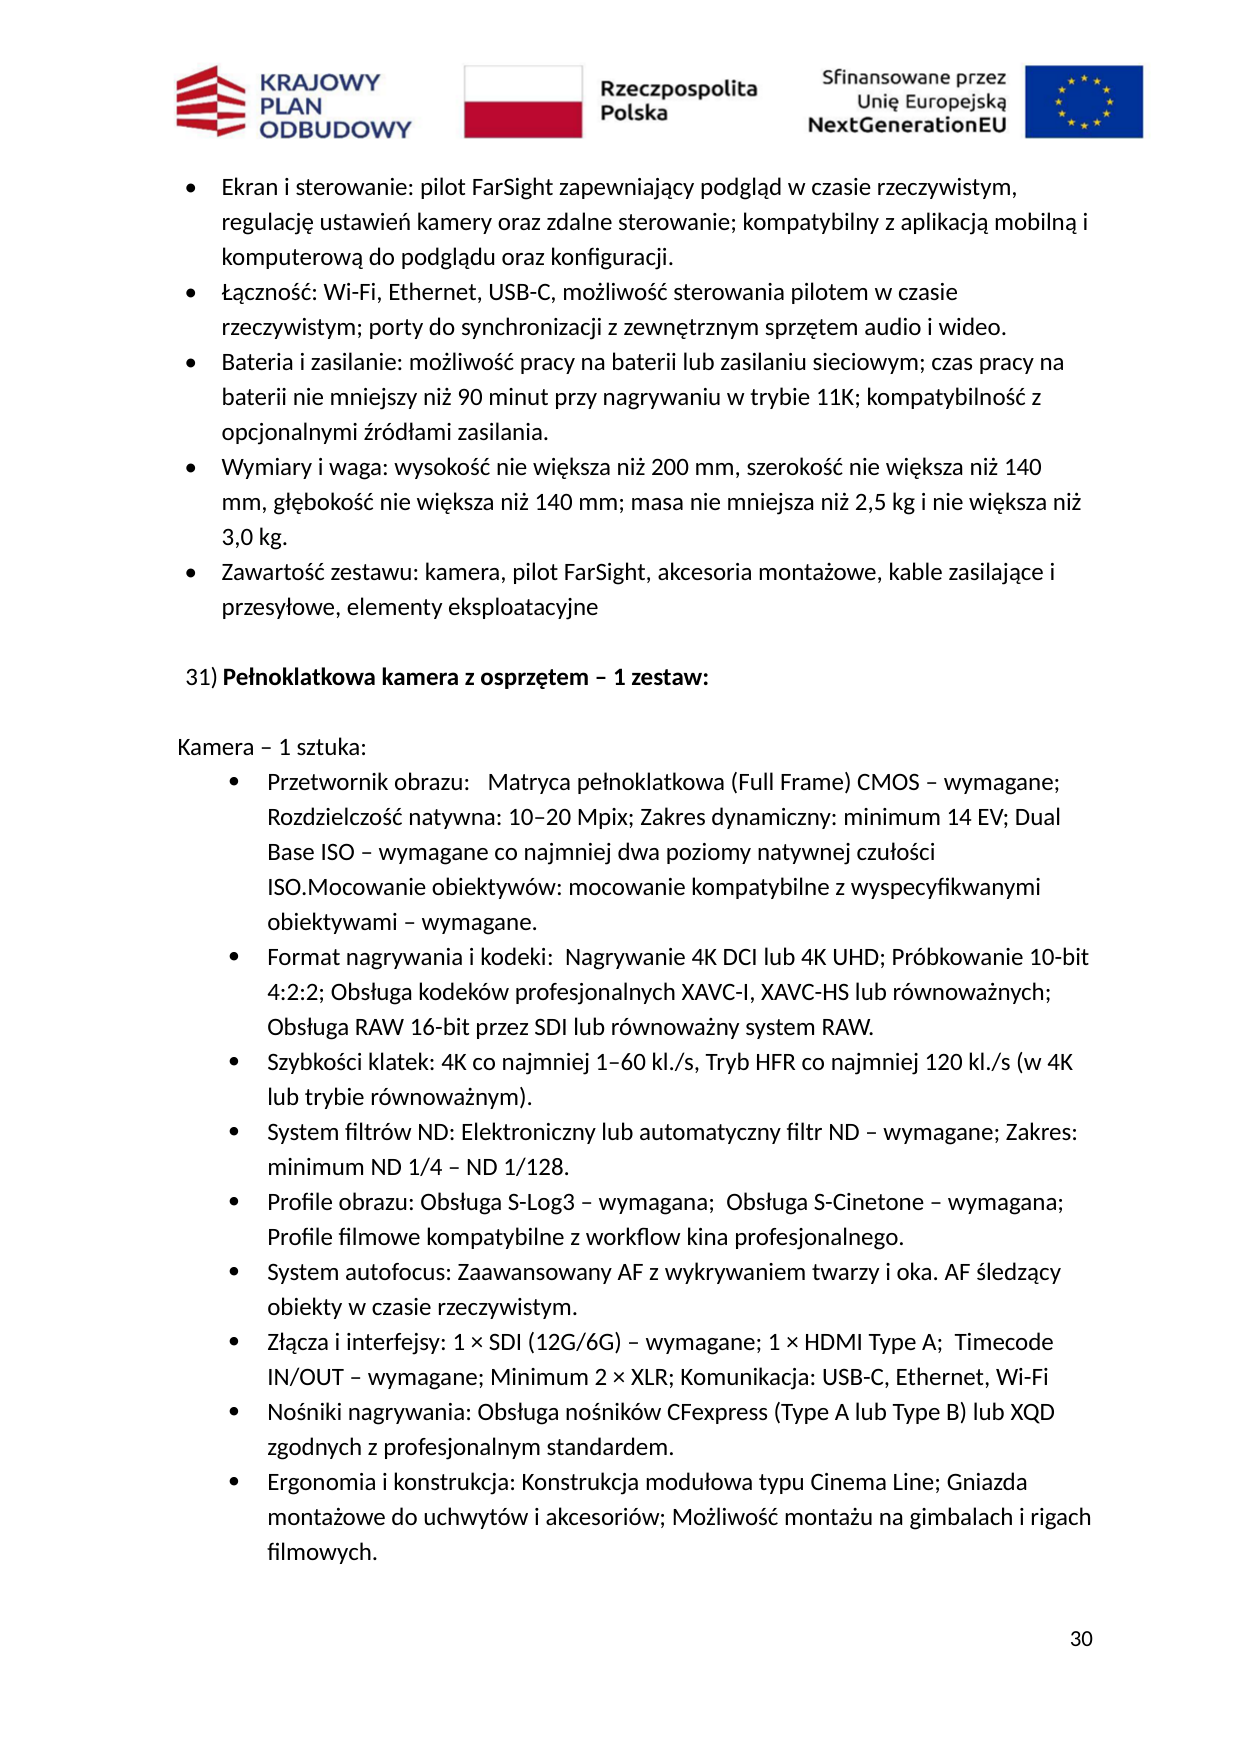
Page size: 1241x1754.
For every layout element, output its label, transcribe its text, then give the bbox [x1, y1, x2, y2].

list Nośniki nagrywania: Obsługa nośników CFexpress (Type A lub Type B) lub XQD zgodnych z profesjonalnym standardem. [229, 1396, 1093, 1462]
list Złącza i interfejsy: 1 × SDI (12G/6G) – wymagane; 1 × HDMI Type A; Timecode IN/OUT – wymagane; Minimum 2 × XLR; Komunikacja: USB-C, Ethernet, Wi-Fi [229, 1326, 1093, 1392]
list Pełnoklatkowa kamera z osprzętem – 1 zestaw: [185, 661, 1093, 692]
list Profile obrazu: Obsługa S-Log3 – wymagana; Obsługa S-Cinetone – wymagana; Profile filmowe kompatybilne z workflow kina profesjonalnego. [229, 1186, 1093, 1252]
list System autofocus: Zaawansowany AF z wykrywaniem twarzy i oka. AF śledzący obiekty w czasie rzeczywistym. [229, 1256, 1093, 1322]
list Ekran i sterowanie: pilot FarSight zapewniający podgląd w czasie rzeczywistym, regulację ustawień kamery oraz zdalne sterowanie; kompatybilny z aplikacją mobilną i komputerową do podglądu oraz konfiguracji. [184, 148, 1093, 272]
list Zawartość zestawu: kamera, pilot FarSight, akcesoria montażowe, kable zasilające i przesyłowe, elementy eksploatacyjne [184, 556, 1093, 622]
list Łączność: Wi-Fi, Ethernet, USB-C, możliwość sterowania pilotem w czasie rzeczywistym; porty do synchronizacji z zewnętrznym sprzętem audio i wideo. [184, 276, 1093, 342]
picture [147, 42, 1157, 167]
list Format nagrywania i kodeki: Nagrywanie 4K DCI lub 4K UHD; Próbkowanie 10-bit 4:2:2; Obsługa kodeków profesjonalnych XAVC-I, XAVC-HS lub równoważnych; Obsługa RAW 16-bit przez SDI lub równoważny system RAW. [229, 941, 1093, 1042]
text Kamera – 1 sztuka: [177, 731, 1093, 762]
list Wymiary i waga: wysokość nie większa niż 200 mm, szerokość nie większa niż 140 mm, głębokość nie większa niż 140 mm; masa nie mniejsza niż 2,5 kg i nie większa niż 3,0 kg. [184, 451, 1093, 552]
list System filtrów ND: Elektroniczny lub automatyczny filtr ND – wymagane; Zakres: minimum ND 1/4 – ND 1/128. [229, 1116, 1093, 1182]
list Szybkości klatek: 4K co najmniej 1–60 kl./s, Tryb HFR co najmniej 120 kl./s (w 4K lub trybie równoważnym). [229, 1046, 1093, 1112]
list Bateria i zasilanie: możliwość pracy na baterii lub zasilaniu sieciowym; czas pracy na baterii nie mniejszy niż 90 minut przy nagrywaniu w trybie 11K; kompatybilność z opcjonalnymi źródłami zasilania. [184, 346, 1093, 447]
list Ergonomia i konstrukcja: Konstrukcja modułowa typu Cinema Line; Gniazda montażowe do uchwytów i akcesoriów; Możliwość montażu na gimbalach i rigach filmowych. [229, 1466, 1093, 1567]
list Przetwornik obrazu: Matryca pełnoklatkowa (Full Frame) CMOS – wymagane; Rozdzielczość natywna: 10–20 Mpix; Zakres dynamiczny: minimum 14 EV; Dual Base ISO – wymagane co najmniej dwa poziomy natywnej czułości ISO.Mocowanie obiektywów: mocowanie kompatybilne z wyspecyfikwanymi obiektywami – wymagane. [229, 766, 1093, 937]
